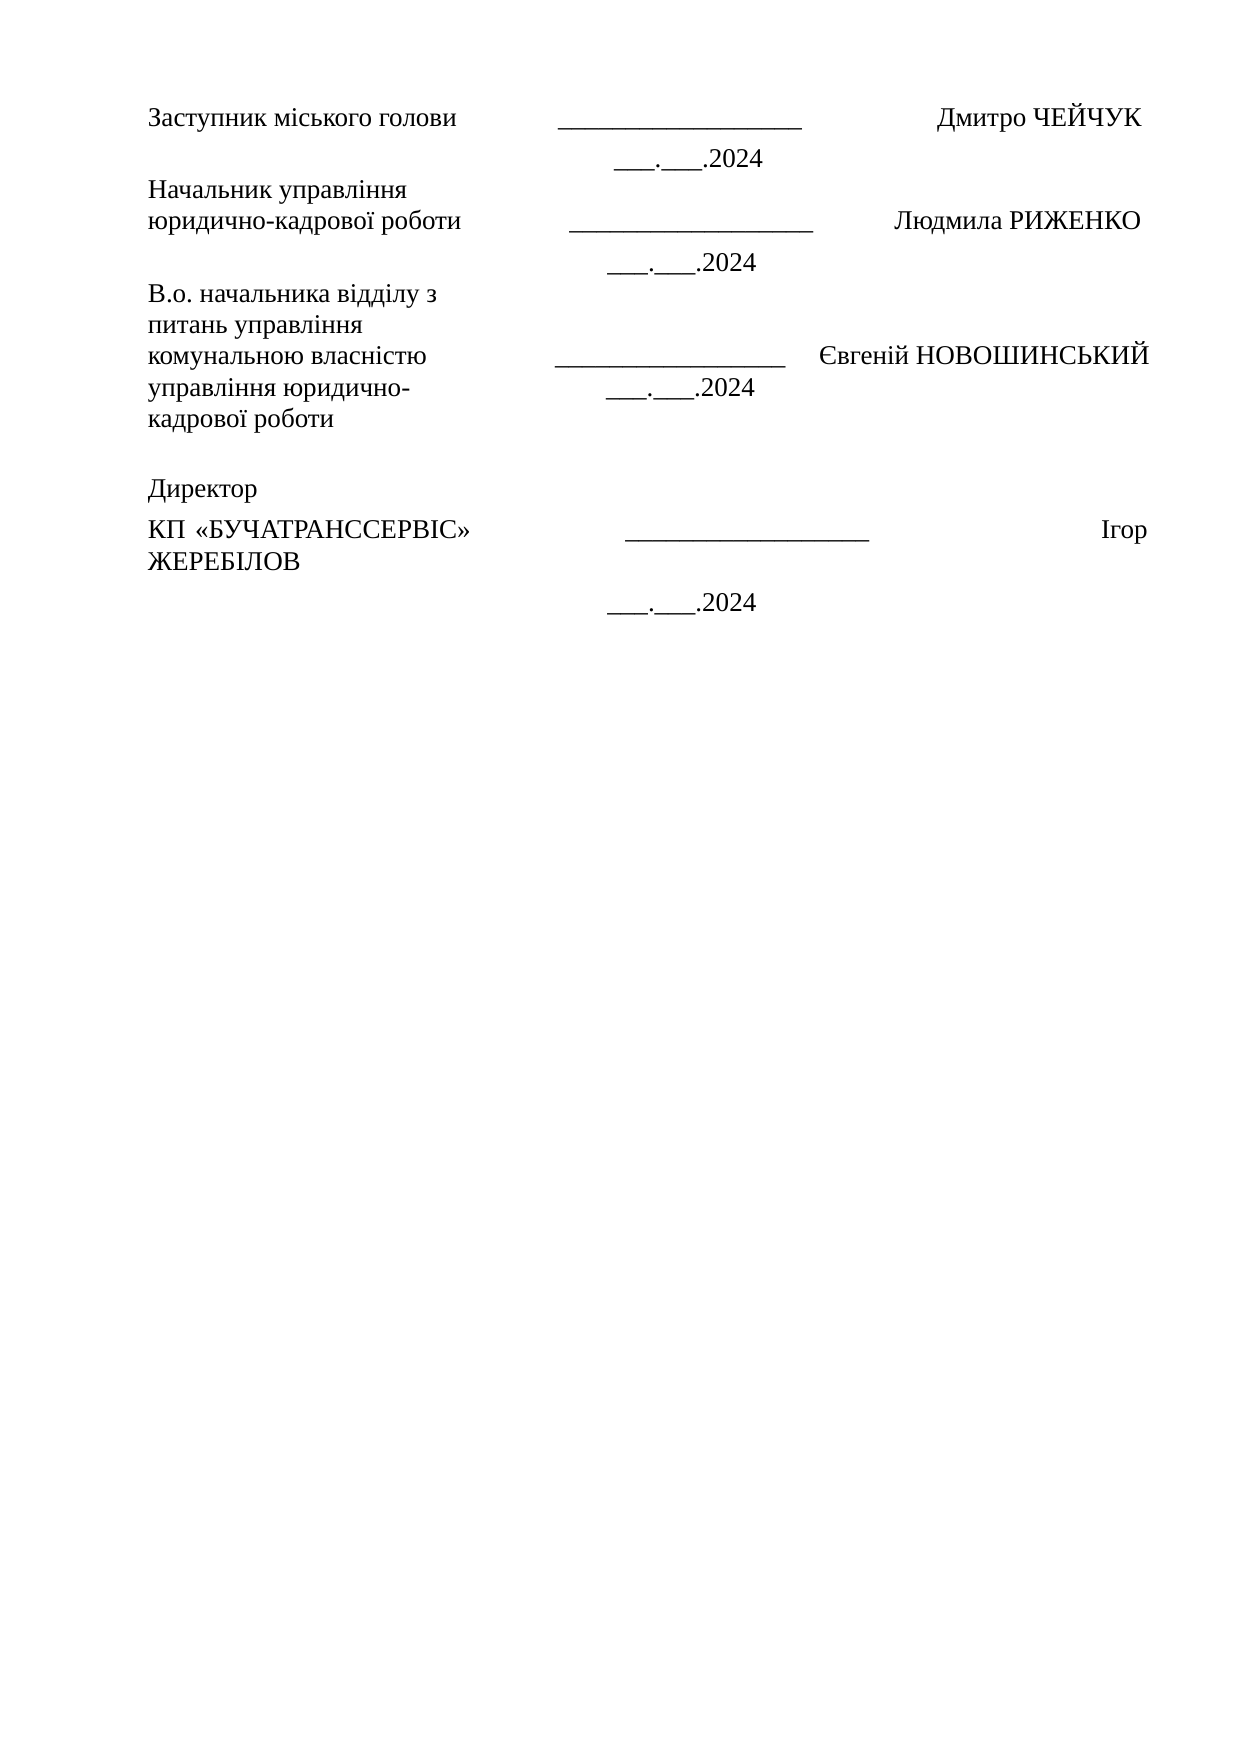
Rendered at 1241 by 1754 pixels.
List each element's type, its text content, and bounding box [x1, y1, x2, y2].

text ___.___.2024 [148, 586, 1152, 617]
text Начальник управління [148, 173, 1152, 204]
text В.о. начальника відділу з [148, 277, 1152, 308]
text юридично-кадрової роботи __________________ Людмила РИЖЕНКО [148, 204, 1152, 236]
text Директор [148, 472, 1152, 503]
text Заступник міського голови __________________ Дмитро ЧЕЙЧУК [148, 101, 1152, 132]
text КП «БУЧАТРАНССЕРВІС» __________________ Ігор ЖЕРЕБІЛОВ [148, 514, 1152, 576]
text кадрової роботи [148, 402, 1152, 433]
text управління юридично- ___.___.2024 [148, 371, 1152, 402]
text комунальною власністю _________________ Євгеній НОВОШИНСЬКИЙ [148, 339, 1152, 371]
text питань управління [148, 308, 1152, 339]
text ___.___.2024 [148, 246, 1152, 277]
text ___.___.2024 [148, 142, 1152, 173]
